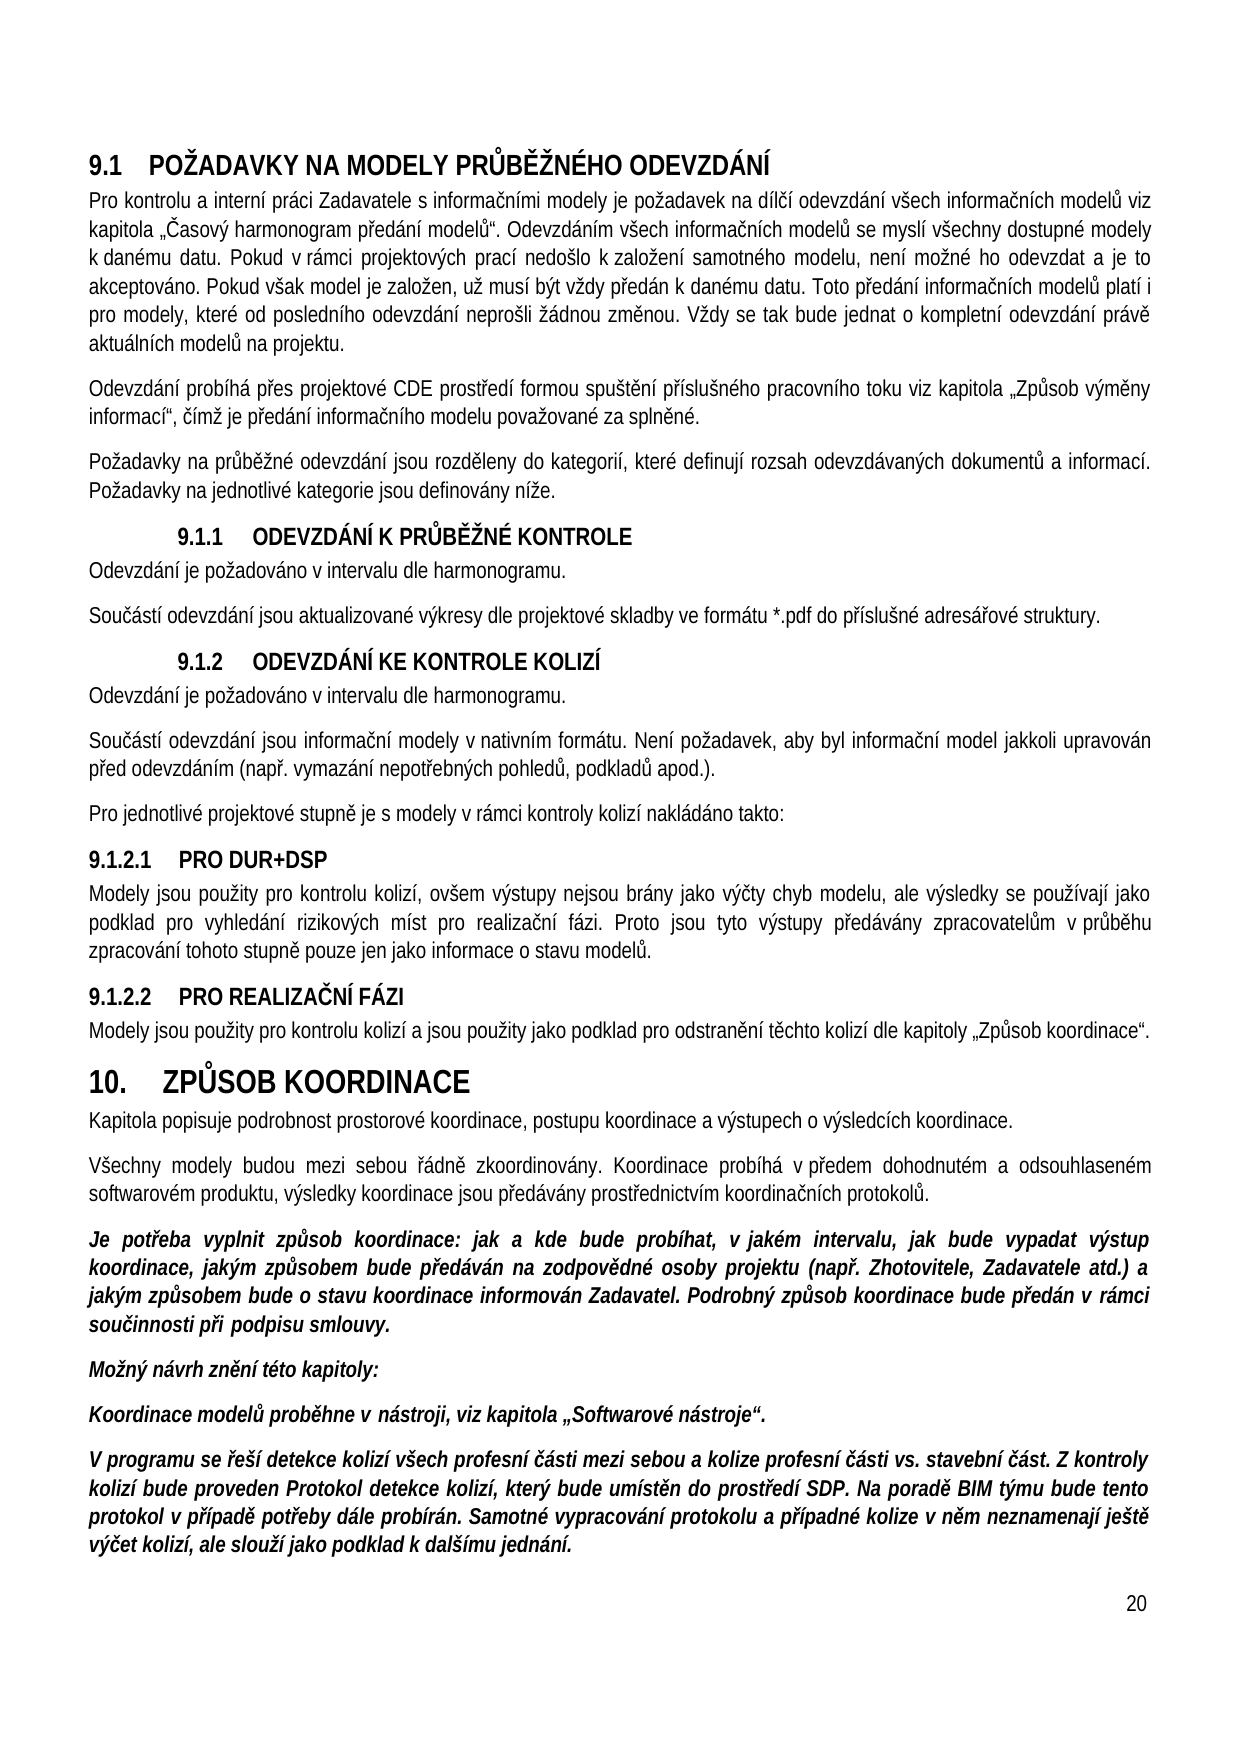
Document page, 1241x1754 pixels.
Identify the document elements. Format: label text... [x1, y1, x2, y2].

subtitle PRO REALIZAČNÍ FÁZi [89, 982, 1152, 1011]
text Pro kontrolu a interní práci Zadavatele s informačními modely je požadavek na dílčí odevzdání všech informačních modelů viz kapitola „Časový harmonogram předání modelů“. Odevzdáním všech informačních modelů se myslí všechny dostupné modely k danému datu. Pokud v rámci projektových prací nedošlo k založení samotného modelu, není možné ho odevzdat a je to akceptováno. Pokud však model je založen, už musí být vždy předán k danému datu. Toto předání informačních modelů platí i pro modely, které od posledního odevzdání neprošli žádnou změnou. Vždy se tak bude jednat o kompletní odevzdání právě aktuálních modelů na projektu. [89, 187, 1152, 356]
subtitle ODEVZDÁNÍ KE KONTROLE KOLIZÍ [177, 647, 1152, 676]
subtitle PRO DUR+DSP [89, 846, 1152, 874]
subtitle ODEVZDÁNÍ K PRŮBĚŽNÉ KONTROLE [177, 522, 1152, 550]
text Modely jsou použity pro kontrolu kolizí a jsou použity jako podklad pro odstranění těchto kolizí dle kapitoly „Způsob koordinace“. [89, 1017, 1152, 1044]
text Součástí odevzdání jsou aktualizované výkresy dle projektové skladby ve formátu *.pdf do příslušné adresářové struktury. [89, 602, 1152, 628]
text Je potřeba vyplnit způsob koordinace: jak a kde bude probíhat, v jakém intervalu, jak bude vypadat výstup koordinace, jakým způsobem bude předáván na zodpovědné osoby projektu (např. Zhotovitele, Zadavatele atd.) a jakým způsobem bude o stavu koordinace informován Zadavatel. Podrobný způsob koordinace bude předán v rámci součinnosti při podpisu smlouvy. [89, 1226, 1152, 1337]
text Kapitola popisuje podrobnost prostorové koordinace, postupu koordinace a výstupech o výsledcích koordinace. [89, 1107, 1152, 1133]
text Součástí odevzdání jsou informační modely v nativním formátu. Není požadavek, aby byl informační model jakkoli upravován před odevzdáním (např. vymazání nepotřebných pohledů, podkladů apod.). [89, 727, 1152, 782]
text Modely jsou použity pro kontrolu kolizí, ovšem výstupy nejsou brány jako výčty chyb modelu, ale výsledky se používají jako podklad pro vyhledání rizikových míst pro realizační fázi. Proto jsou tyto výstupy předávány zpracovatelům v průběhu zpracování tohoto stupně pouze jen jako informace o stavu modelů. [89, 880, 1152, 964]
text Možný návrh znění této kapitoly: [89, 1356, 1152, 1382]
text Koordinace modelů proběhne v nástroji, viz kapitola „Softwarové nástroje“. [89, 1401, 1152, 1427]
text Požadavky na průběžné odevzdání jsou rozděleny do kategorií, které definují rozsah odevzdávaných dokumentů a informací. Požadavky na jednotlivé kategorie jsou definovány níže. [89, 448, 1152, 503]
text Odevzdání probíhá přes projektové CDE prostředí formou spuštění příslušného pracovního toku viz kapitola „Způsob výměny informací“, čímž je předání informačního modelu považované za splněné. [89, 375, 1152, 429]
text Všechny modely budou mezi sebou řádně zkoordinovány. Koordinace probíhá v předem dohodnutém a odsouhlaseném softwarovém produktu, výsledky koordinace jsou předávány prostřednictvím koordinačních protokolů. [89, 1152, 1152, 1207]
text V programu se řeší detekce kolizí všech profesní části mezi sebou a kolize profesní části vs. stavební část. Z kontroly kolizí bude proveden Protokol detekce kolizí, který bude umístěn do prostředí SDP. Na poradě BIM týmu bude tento protokol v případě potřeby dále probírán. Samotné vypracování protokolu a případné kolize v něm neznamenají ještě výčet kolizí, ale slouží jako podklad k dalšímu jednání. [89, 1446, 1152, 1558]
subtitle POŽADAVKY NA MODELY PRŮBĚŽNÉHO ODEVZDÁNÍ [89, 148, 1152, 181]
subtitle ZPŮSOB KOORDINACE [89, 1062, 1152, 1101]
text Pro jednotlivé projektové stupně je s modely v rámci kontroly kolizí nakládáno takto: [89, 800, 1152, 827]
text Odevzdání je požadováno v intervalu dle harmonogramu. [89, 682, 1152, 708]
text Odevzdání je požadováno v intervalu dle harmonogramu. [89, 557, 1152, 583]
